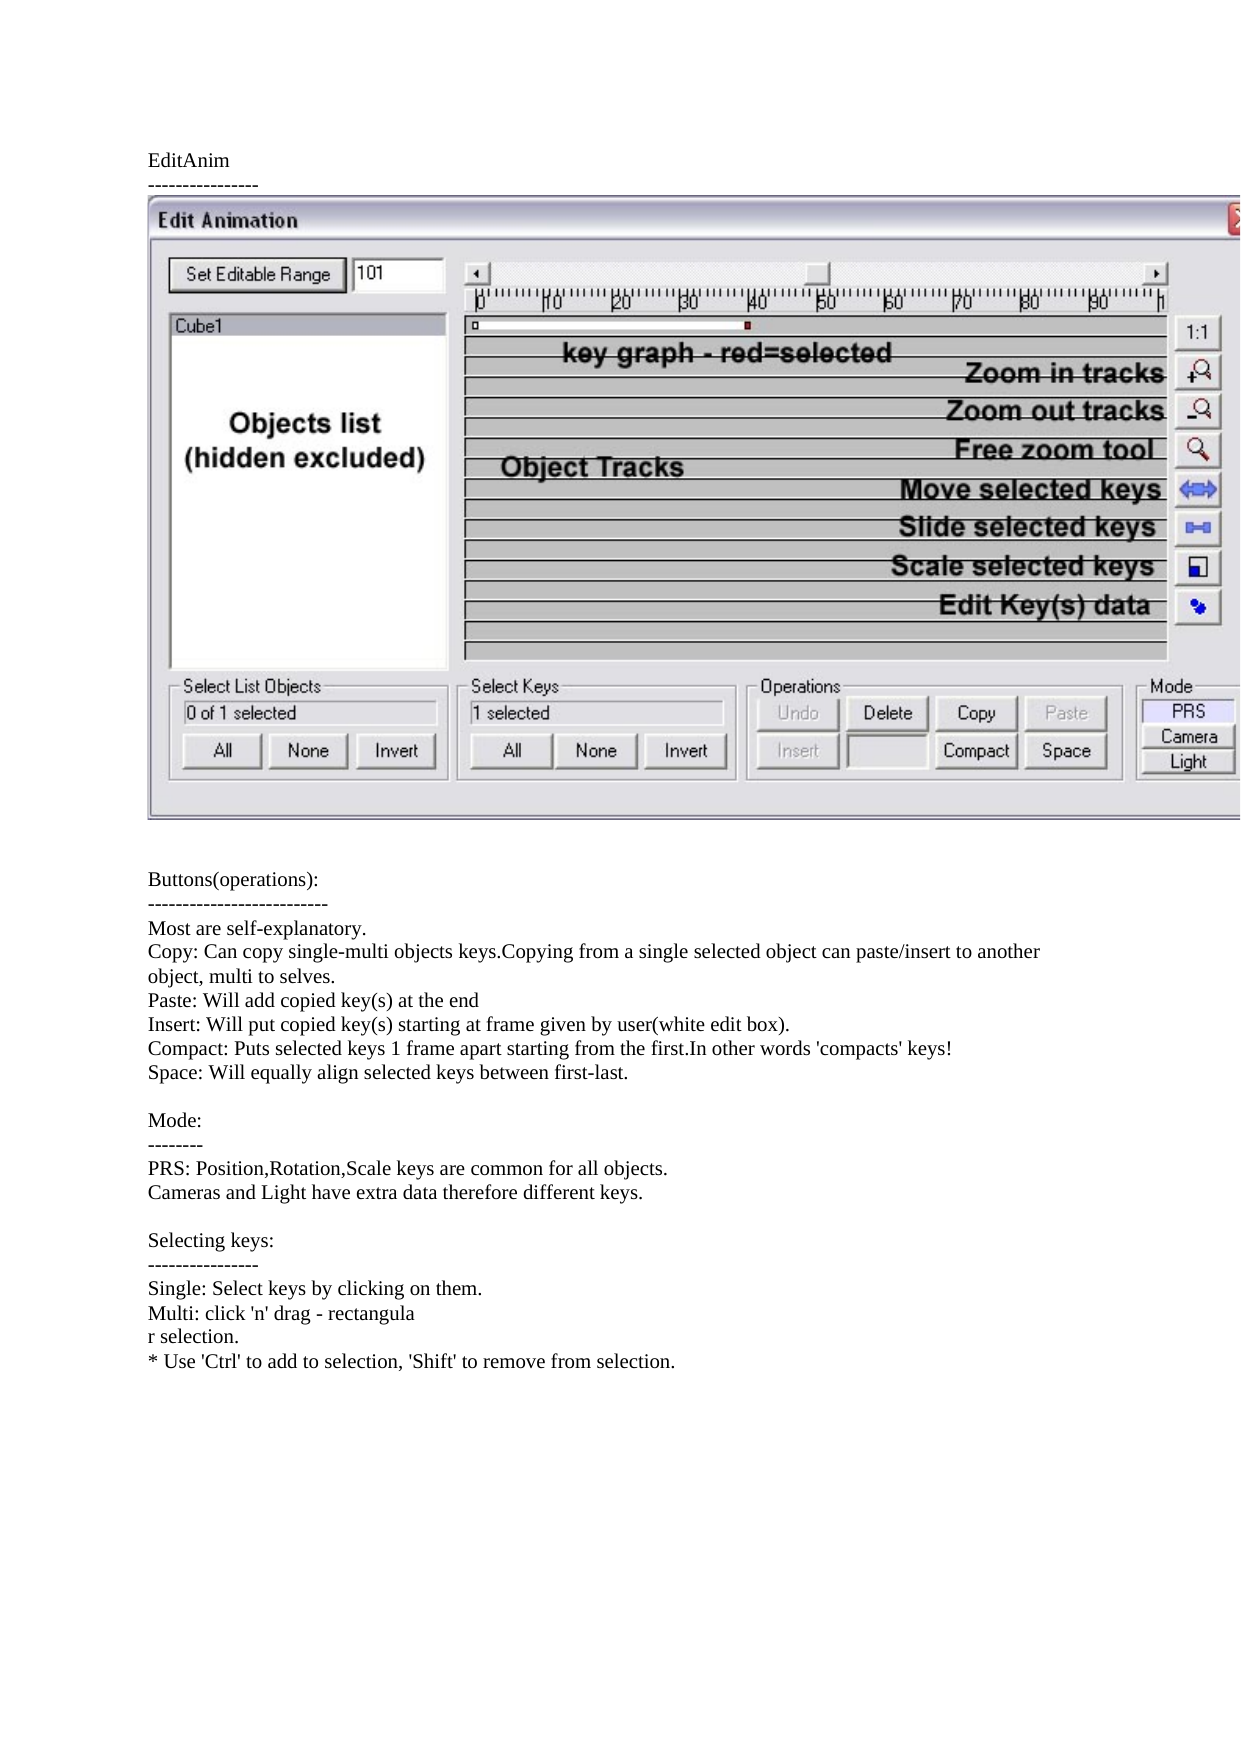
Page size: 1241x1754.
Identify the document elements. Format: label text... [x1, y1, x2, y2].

picture [147, 195, 1241, 820]
text EditAnim ---------------- Buttons(operations): -------------------------- Most are self-explanatory. Copy: Can copy single-multi objects keys.Copying from a single selected object can paste/insert to another object, multi to selves. Paste: Will add copied key(s) at the end Insert: Will put copied key(s) starting at frame given by user(white edit box). Compact: Puts selected keys 1 frame apart starting from the first.In other words 'compacts' keys! Space: Will equally align selected keys between first-last. Mode: -------- PRS: Position,Rotation,Scale keys are common for all objects. Cameras and Light have extra data therefore different keys. Selecting keys: ---------------- Single: Select keys by clicking on them. Multi: click 'n' drag - rectangula r selection. * Use 'Ctrl' to add to selection, 'Shift' to remove from selection. [148, 820, 1093, 1425]
